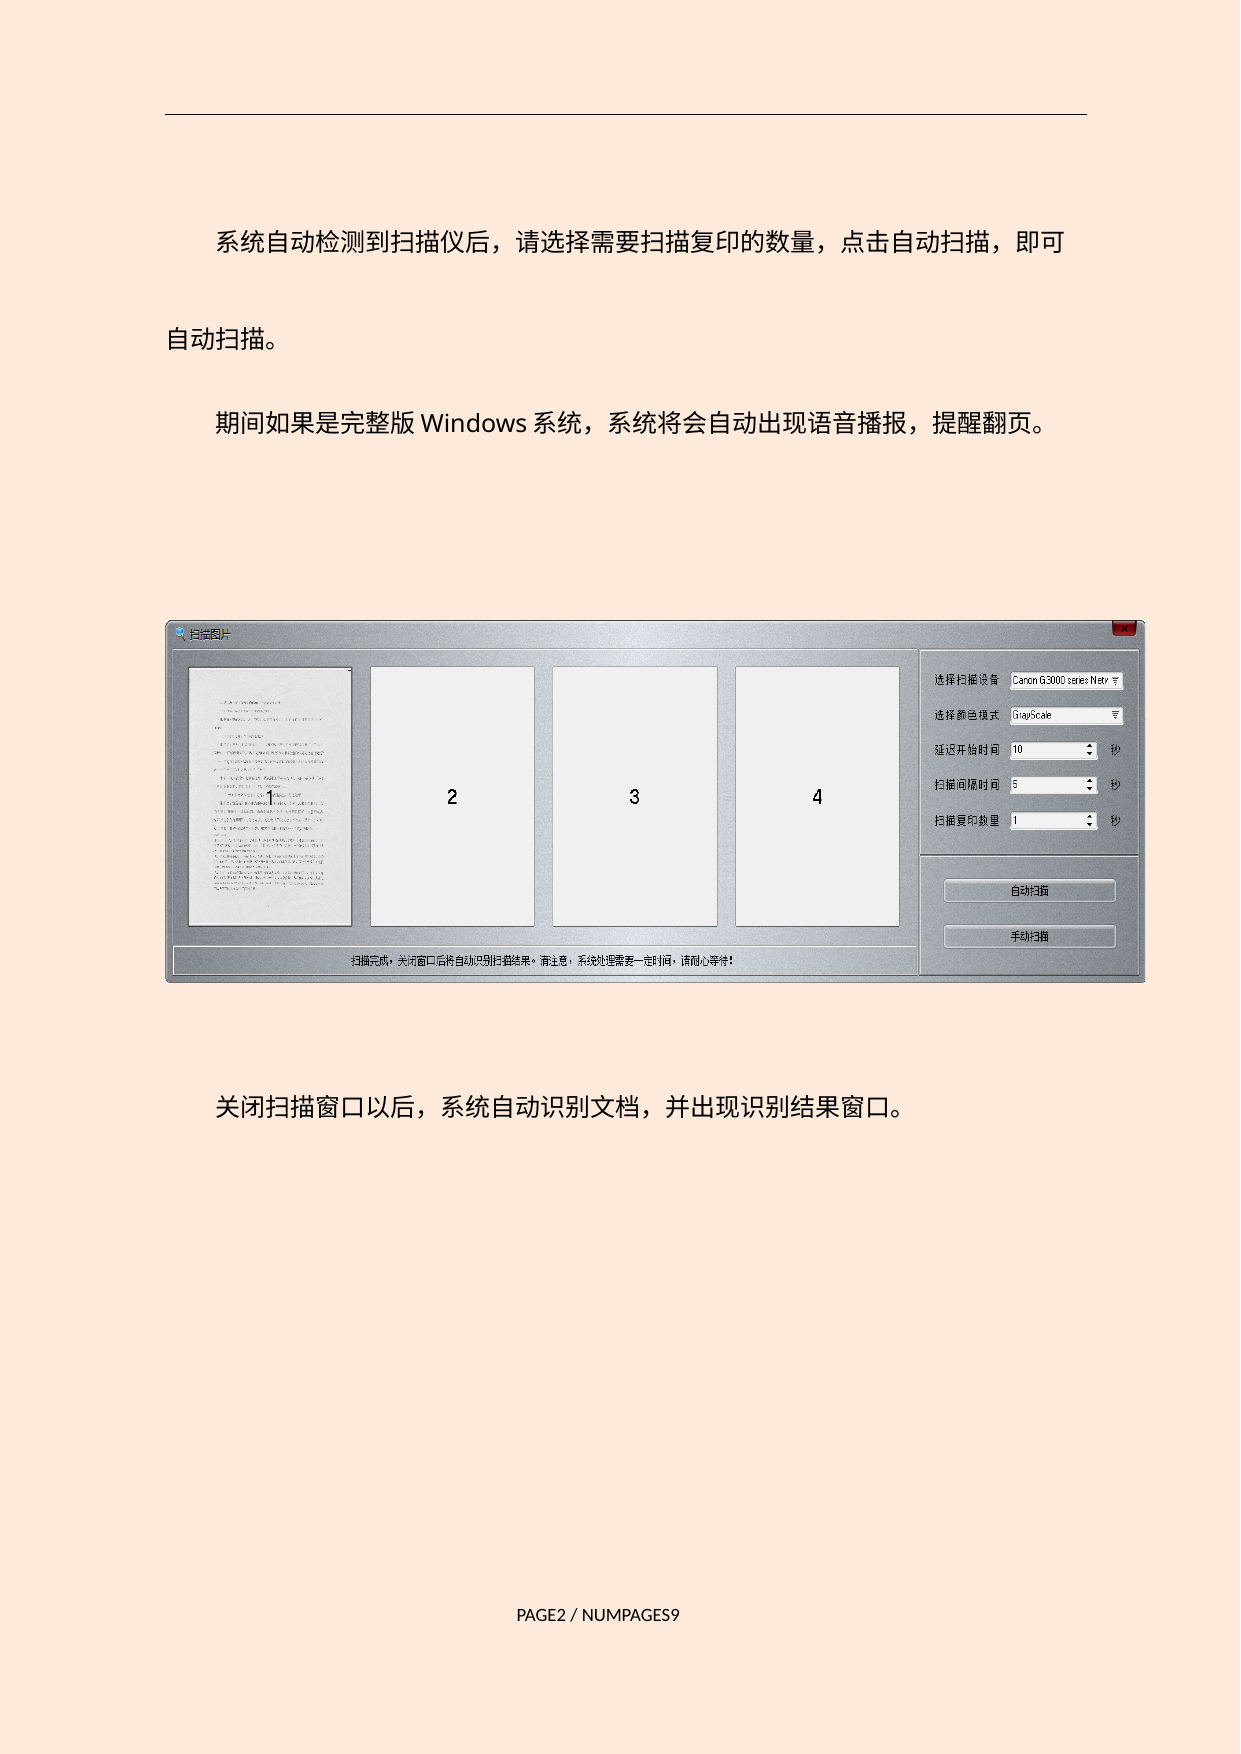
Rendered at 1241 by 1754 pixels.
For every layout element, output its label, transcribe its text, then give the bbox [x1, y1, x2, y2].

text 关闭扫描窗口以后，系统自动识别文档，并出现识别结果窗口。 [165, 1073, 1087, 1138]
text 期间如果是完整版Windows系统，系统将会自动出现语音播报，提醒翻页。 [165, 389, 1087, 454]
picture [165, 620, 1146, 983]
text 系统自动检测到扫描仪后，请选择需要扫描复印的数量，点击自动扫描，即可自动扫描。 [165, 208, 1087, 371]
